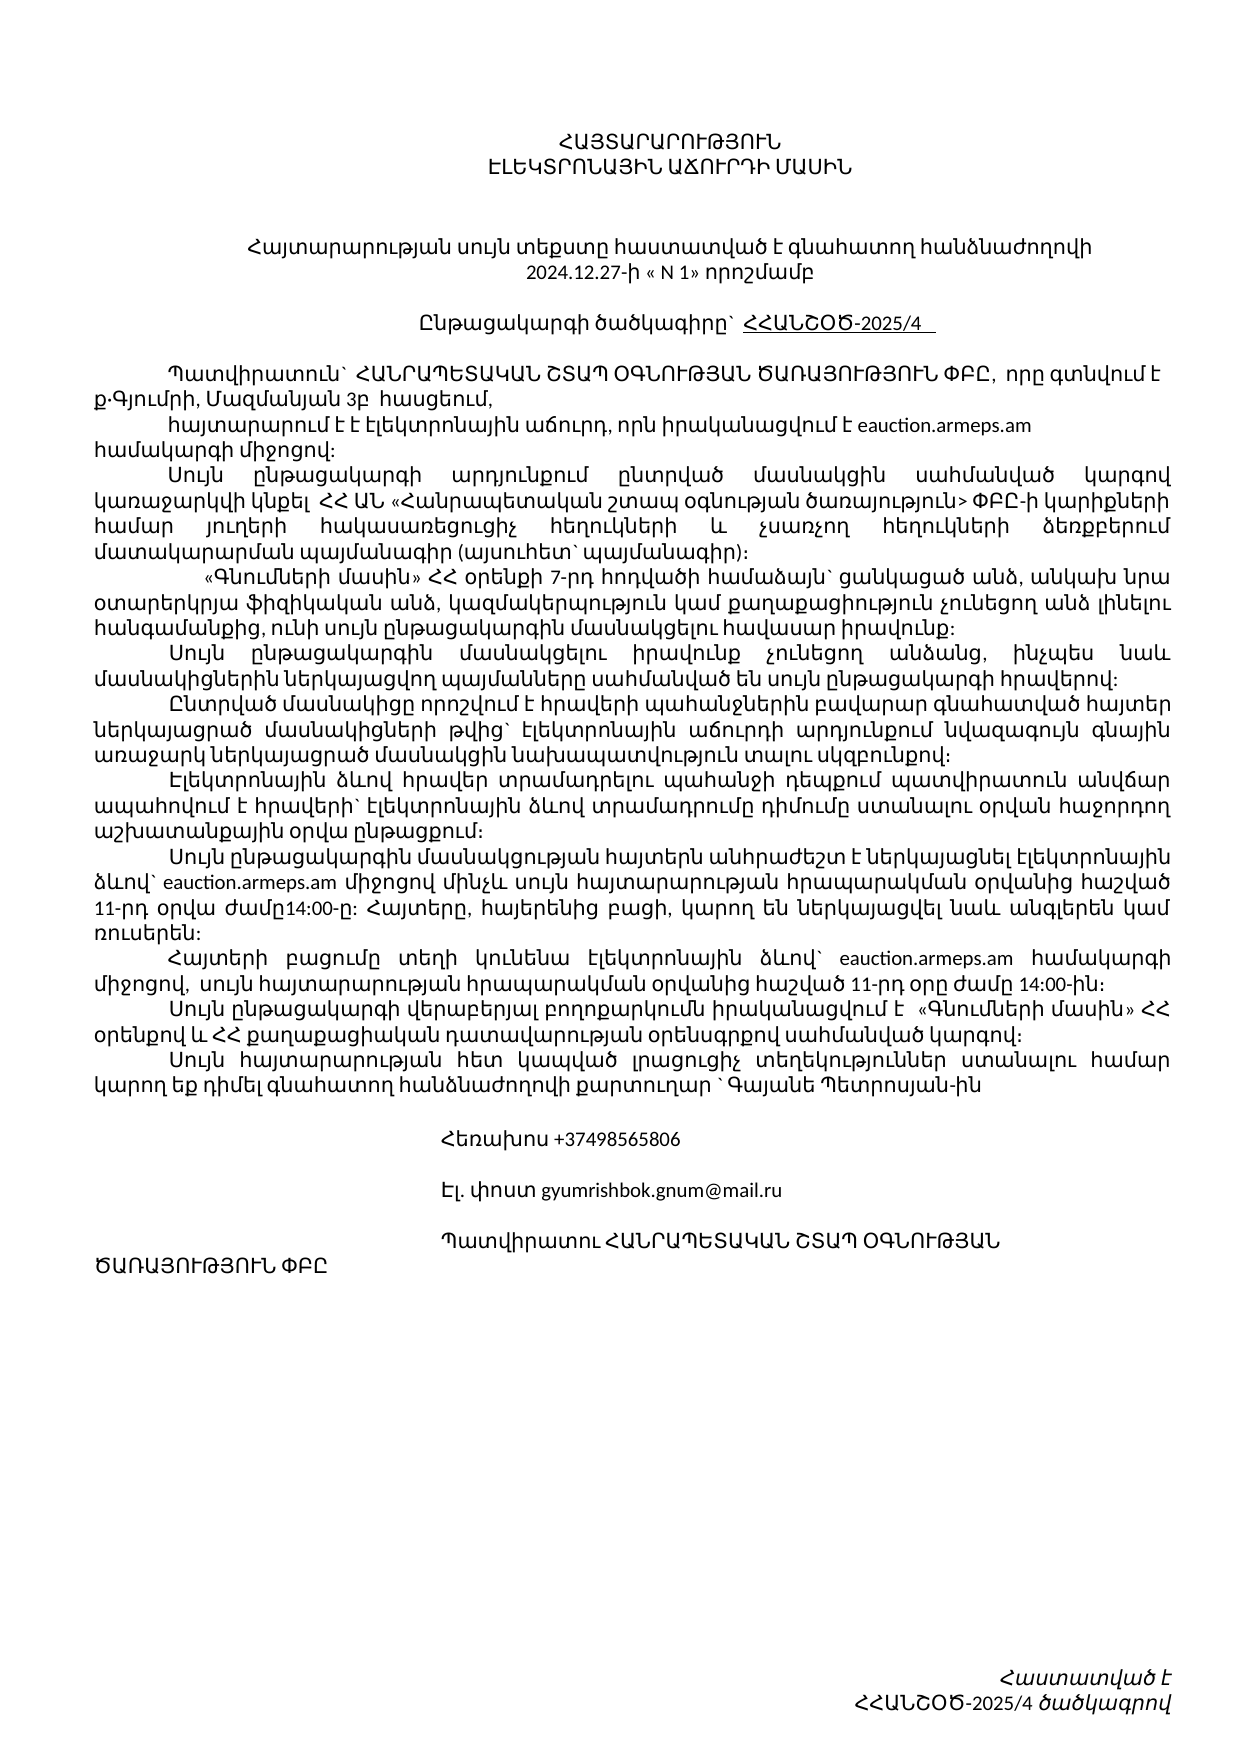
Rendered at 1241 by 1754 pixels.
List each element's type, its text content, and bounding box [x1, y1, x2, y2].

text «Գնումների մասին» ՀՀ օրենքի 7-րդ հոդվածի համաձայն` ցանկացած անձ, անկախ նրա օտարերկրյա ֆիզիկական անձ, կազմակերպություն կամ քաղաքացիություն չունեցող անձ լինելու հանգամանքից, ունի սույն ընթացակարգին մասնակցելու հավասար իրավունք: [94, 564, 1171, 641]
text Պատվիրատուն` ՀԱՆՐԱՊԵՏԱԿԱՆ ՇՏԱՊ ՕԳՆՈՒԹՅԱՆ ԾԱՌԱՅՈՒԹՅՈՒՆ ՓԲԸ, որը գտնվում է ք·Գյումրի, Մազմանյան 3բ հասցեում, [94, 361, 1171, 412]
text 2024.12.27 -ի « N 1» որոշմամբ [94, 259, 1171, 285]
text ՀՀԱՆՇՕԾ-2025/4 ծածկագրով [94, 1690, 1171, 1716]
text Ընթացակարգի ծածկագիրը` ՀՀԱՆՇՕԾ-2025/4 [94, 310, 1171, 336]
text Ընտրված մասնակիցը որոշվում է հրավերի պահանջներին բավարար գնահատված հայտեր ներկայացրած մասնակիցների թվից` էլեկտրոնային աճուրդի արդյունքում նվազագույն գնային առաջարկ ներկայացրած մասնակցին նախապատվություն տալու սկզբունքով։ [94, 691, 1171, 768]
text հայտարարում է է էլեկտրոնային աճուրդ, որն իրականացվում է eauction.armeps.am համակարգի միջոցով: [94, 412, 1171, 463]
text ԷԼԵԿՏՐՈՆԱՅԻՆ ԱՃՈՒՐԴԻ ՄԱՍԻՆ [94, 154, 1171, 180]
text ՀԱՅՏԱՐԱՐՈՒԹՅՈՒՆ [94, 129, 1171, 154]
text Հեռախոս +37498565806 [94, 1126, 1171, 1152]
text Հայտարարության սույն տեքստը հաստատված է գնահատող հանձնաժողովի [94, 234, 1171, 259]
text Սույն ընթացակարգի վերաբերյալ բողոքարկումն իրականացվում է «Գնումների մասին» ՀՀ օրենքով և ՀՀ քաղաքացիական դատավարության օրենսգրքով սահմանված կարգով։ [94, 996, 1171, 1047]
text Պատվիրատու ՀԱՆՐԱՊԵՏԱԿԱՆ ՇՏԱՊ ՕԳՆՈՒԹՅԱՆ ԾԱՌԱՅՈՒԹՅՈՒՆ ՓԲԸ [94, 1228, 1171, 1279]
text Էլ. փոստ gyumrishbok.gnum@mail.ru [94, 1177, 1171, 1203]
text Սույն ընթացակարգին մասնակցության հայտերն անհրաժեշտ է ներկայացնել էլեկտրոնային ձևով` eauction.armeps.am միջոցով մինչև սույն հայտարարության հրապարակման օրվանից հաշված 11-րդ օրվա ժամը14:00-ը: Հայտերը, հայերենից բացի, կարող են ներկայացվել նաև անգլերեն կամ ռուսերեն: [94, 844, 1171, 946]
text Սույն ընթացակարգի արդյունքում ընտրված մասնակցին սահմանված կարգով կառաջարկվի կնքել ՀՀ ԱՆ «Հանրապետական շտապ օգնության ծառայություն> ՓԲԸ-ի կարիքների համար յուղերի հակասառեցուցիչ հեղուկների և չսառչող հեղուկների ձեռքբերում մատակարարման պայմանագիր (այսուհետ` պայմանագիր)։ [94, 463, 1171, 564]
text Հայտերի բացումը տեղի կունենա էլեկտրոնային ձևով` eauction.armeps.am համակարգի միջոցով, սույն հայտարարության հրապարակման օրվանից հաշված 11-րդ օրը ժամը 14:00-ին։ [94, 946, 1171, 996]
text Սույն հայտարարության հետ կապված լրացուցիչ տեղեկություններ ստանալու համար կարող եք դիմել գնահատող հանձնաժողովի քարտուղար ` Գայանե Պետրոսյան-ին [94, 1047, 1171, 1098]
text Սույն ընթացակարգին մասնակցելու իրավունք չունեցող անձանց, ինչպես նաև մասնակիցներին ներկայացվող պայմանները սահմանված են սույն ընթացակարգի հրավերով: [94, 641, 1171, 691]
text Հաստատված է [94, 1665, 1171, 1690]
text Էլեկտրոնային ձևով հրավեր տրամադրելու պահանջի դեպքում պատվիրատուն անվճար ապահովում է հրավերի` էլեկտրոնային ձևով տրամադրումը դիմումը ստանալու օրվան հաջորդող աշխատանքային օրվա ընթացքում։ [94, 768, 1171, 844]
